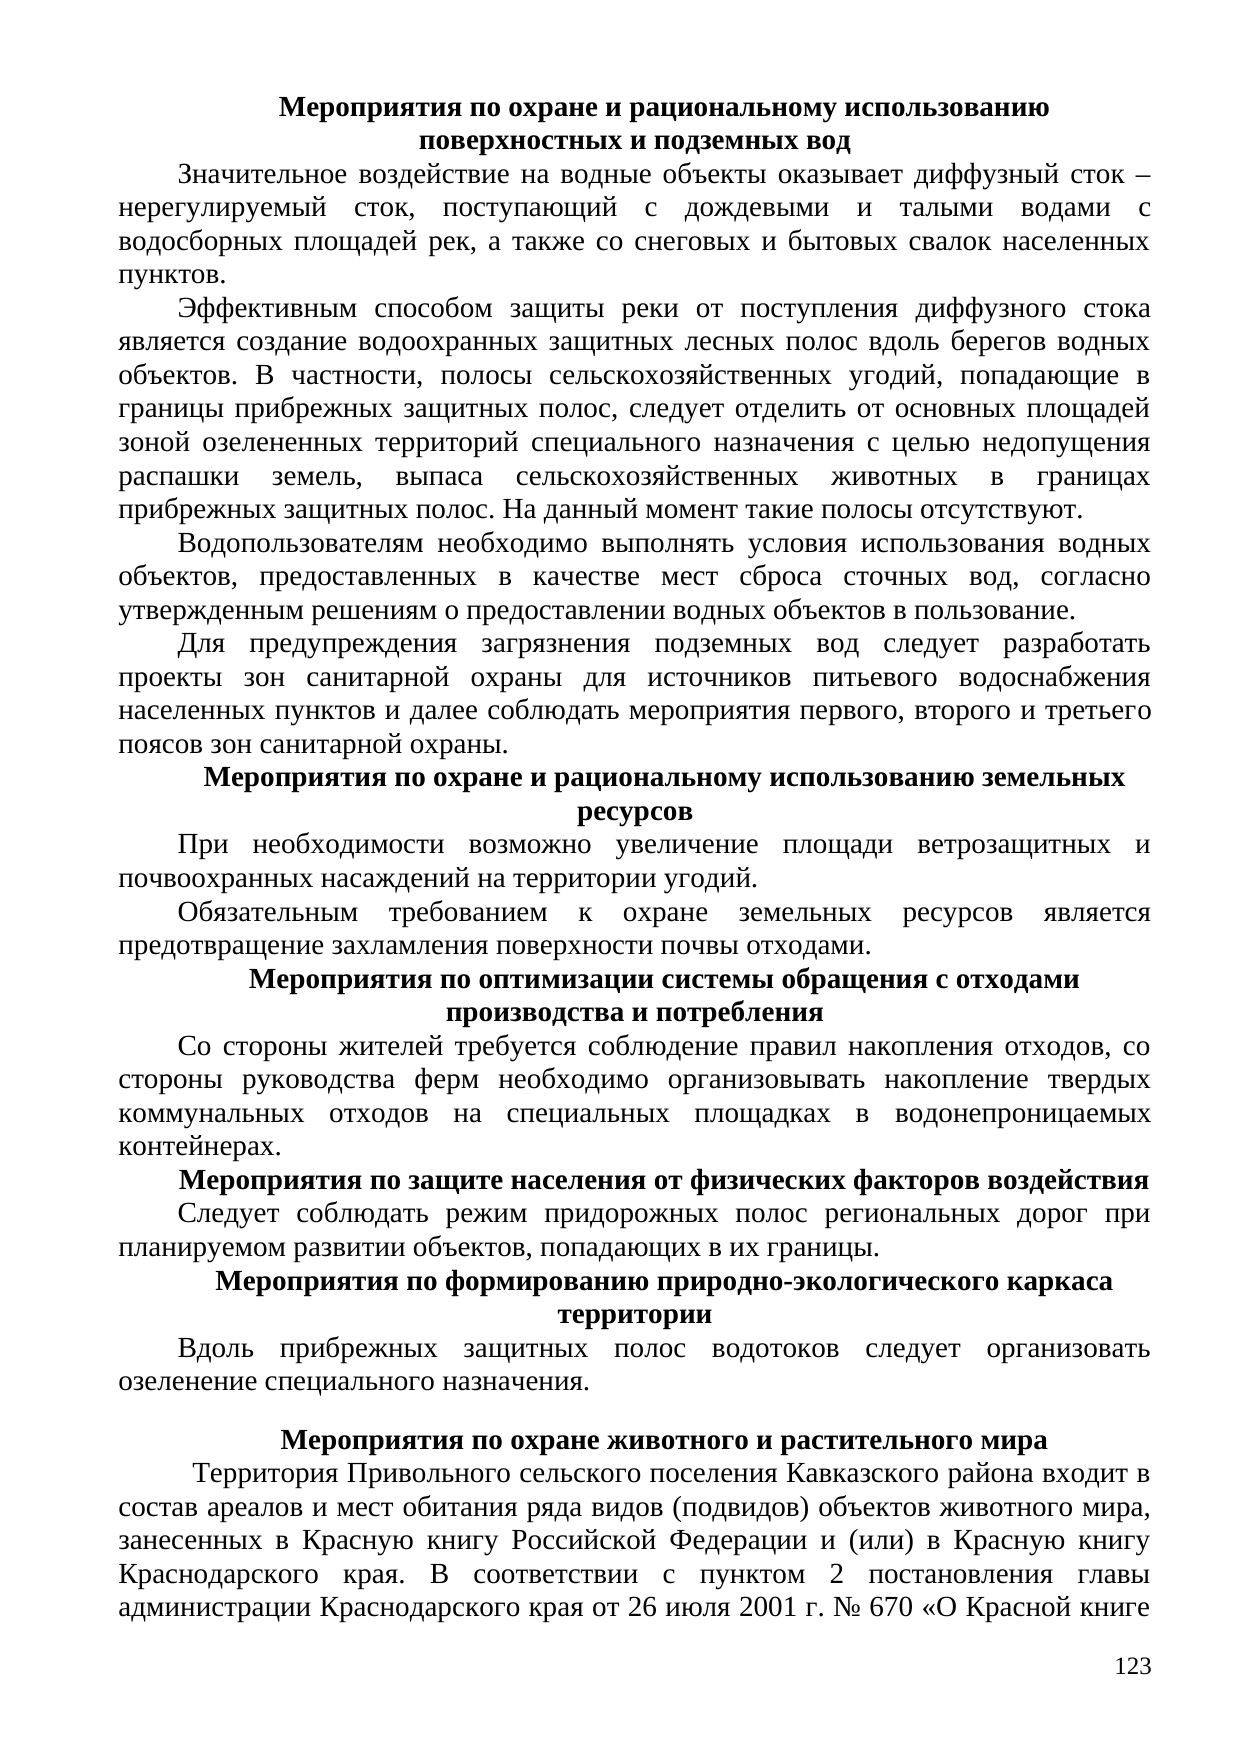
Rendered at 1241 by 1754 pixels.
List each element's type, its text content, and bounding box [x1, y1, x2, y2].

text Мероприятия по охране и рациональному использованию поверхностных и подземных вод [118, 89, 1152, 156]
text Водопользователям необходимо выполнять условия использования водных объектов, предоставленных в качестве мест сброса сточных вод, согласно утвержденным решениям о предоставлении водных объектов в пользование. [118, 525, 1152, 625]
text Мероприятия по оптимизации системы обращения с отходами производства и потребления [118, 961, 1152, 1028]
text Со стороны жителей требуется соблюдение правил накопления отходов, со стороны руководства ферм необходимо организовывать накопление твердых коммунальных отходов на специальных площадках в водонепроницаемых контейнерах. [118, 1028, 1152, 1162]
text Мероприятия по формированию природно-экологического каркаса территории [118, 1263, 1152, 1330]
text Мероприятия по охране животного и растительного мира [118, 1422, 1152, 1455]
text Мероприятия по защите населения от физических факторов воздействия [118, 1162, 1152, 1196]
text Вдоль прибрежных защитных полос водотоков следует организовать озеленение специального назначения. [118, 1330, 1152, 1397]
text Следует соблюдать режим придорожных полос региональных дорог при планируемом развитии объектов, попадающих в их границы. [118, 1196, 1152, 1263]
text Мероприятия по охране и рациональному использованию земельных ресурсов [118, 759, 1152, 827]
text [118, 1455, 1152, 1623]
text Для предупреждения загрязнения подземных вод следует разработать проекты зон санитарной охраны для источников питьевого водоснабжения населенных пунктов и далее соблюдать мероприятия первого, второго и третьего поясов зон санитарной охраны. [118, 625, 1152, 759]
text При необходимости возможно увеличение площади ветрозащитных и почвоохранных насаждений на территории угодий. [118, 827, 1152, 894]
text Обязательным требованием к охране земельных ресурсов является предотвращение захламления поверхности почвы отходами. [118, 894, 1152, 961]
text Эффективным способом защиты реки от поступления диффузного стока является создание водоохранных защитных лесных полос вдоль берегов водных объектов. В частности, полосы сельскохозяйственных угодий, попадающие в границы прибрежных защитных полос, следует отделить от основных площадей зоной озелененных территорий специального назначения с целью недопущения распашки земель, выпаса сельскохозяйственных животных в границах прибрежных защитных полос. На данный момент такие полосы отсутствуют. [118, 290, 1152, 525]
text Значительное воздействие на водные объекты оказывает диффузный сток – нерегулируемый сток, поступающий с дождевыми и талыми водами с водосборных площадей рек, а также со снеговых и бытовых свалок населенных пунктов. [118, 156, 1152, 290]
